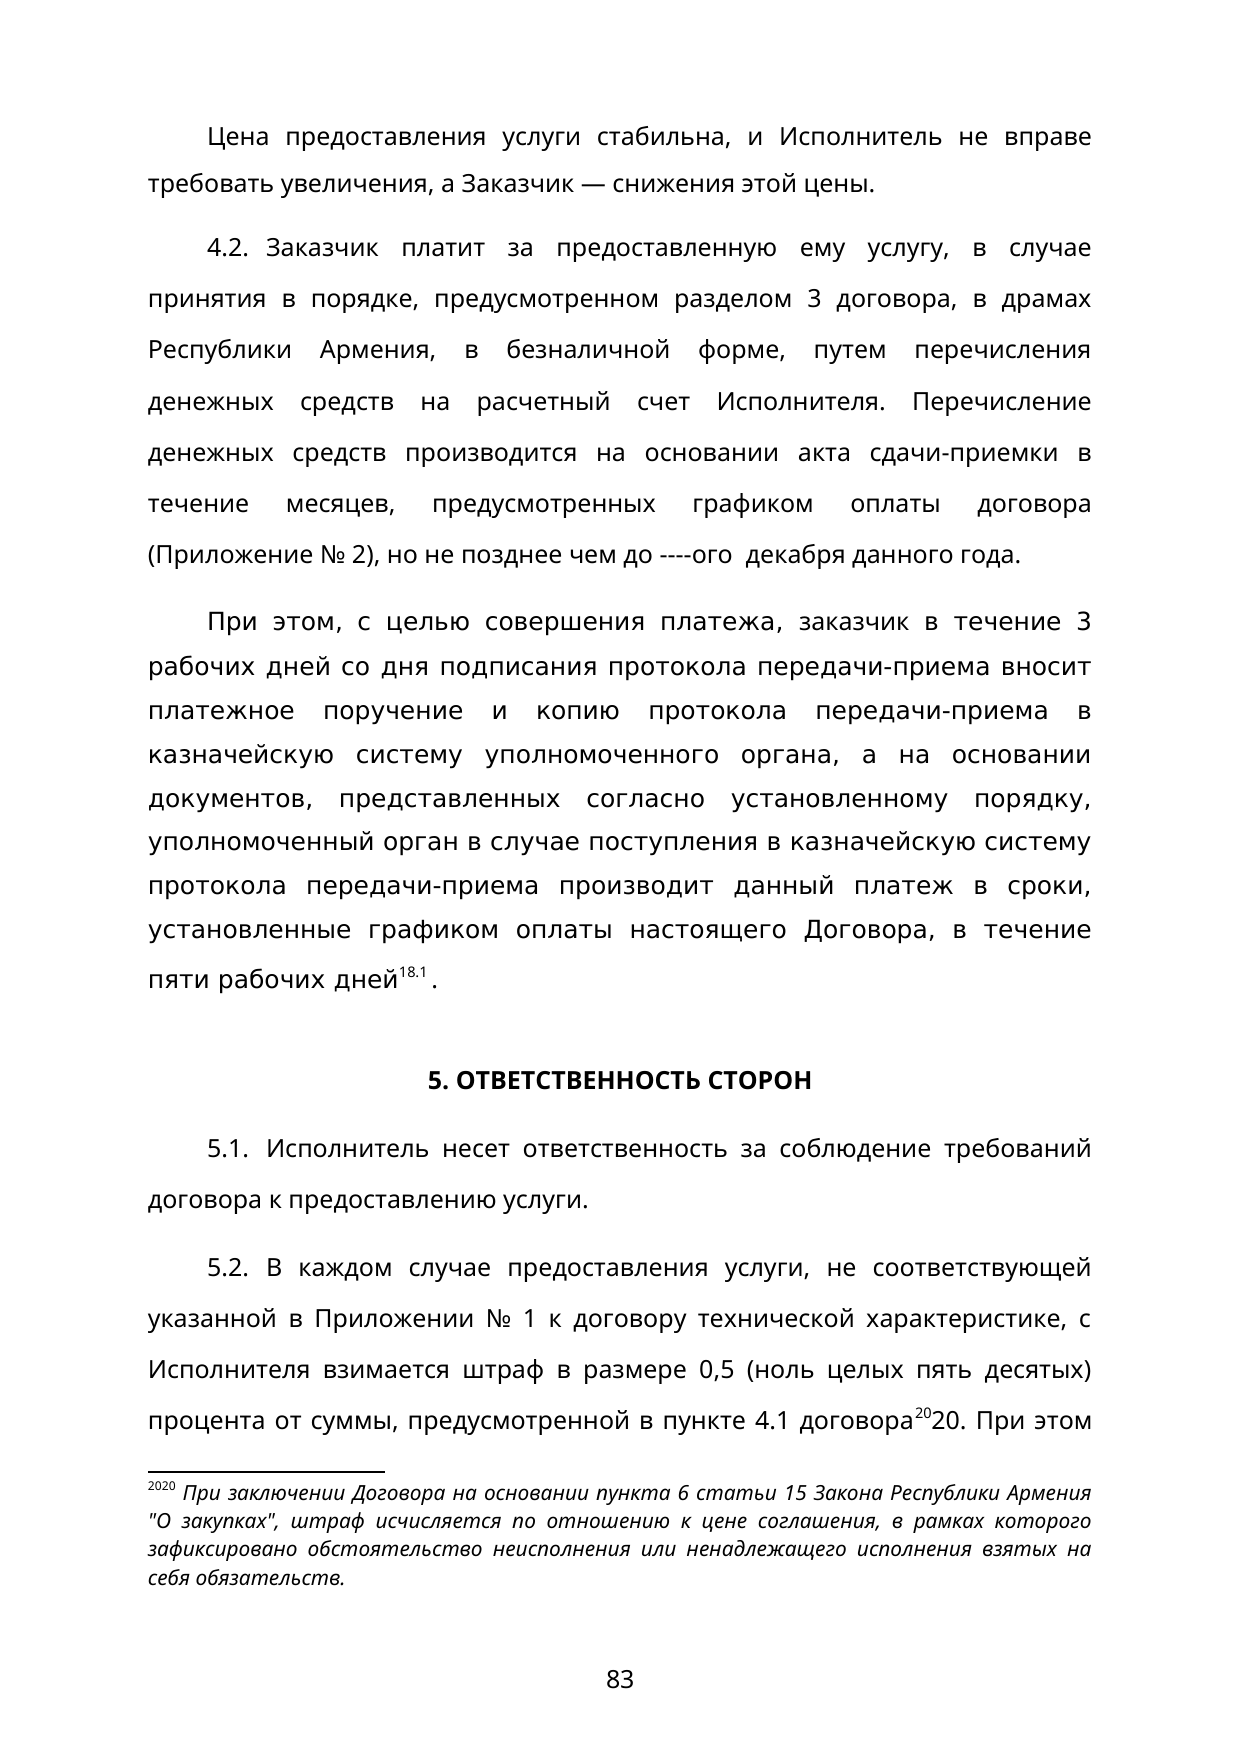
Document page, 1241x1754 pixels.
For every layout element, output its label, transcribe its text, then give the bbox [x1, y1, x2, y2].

text 5. ОТВЕТСТВЕННОСТЬ СТОРОН [148, 1063, 1092, 1097]
text Цена предоставления услуги стабильна, и Исполнитель не вправе требовать увеличения, а Заказчик — снижения этой цены. [148, 118, 1092, 200]
text 5.1. Исполнитель несет ответственность за соблюдение требований договора к предоставлению услуги. [148, 1131, 1092, 1216]
text 4.2. Заказчик платит за предоставленную ему услугу, в случае принятия в порядке, предусмотренном разделом 3 договора, в драмах Республики Армения, в безналичной форме, путем перечисления денежных средств на расчетный счет Исполнителя. Перечисление денежных средств производится на основании акта сдачи-приемки в течение месяцев, предусмотренных графиком оплаты договора (Приложение № 2), но не позднее чем до ----ого декабря данного года. [148, 230, 1092, 570]
text При этом, с целью совершения платежа, заказчик в течение 3 рабочих дней со дня подписания протокола передачи-приема вносит платежное поручение и копию протокола передачи-приема в казначейскую систему уполномоченного органа, а на основании документов, представленных согласно установленному порядку, уполномоченный орган в случае поступления в казначейскую систему протокола передачи-приема производит данный платеж в сроки, установленные графиком օплаты настоящего Договора, в течение пяти рабочих дней18.1 . [148, 604, 1092, 995]
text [148, 1249, 1092, 1437]
